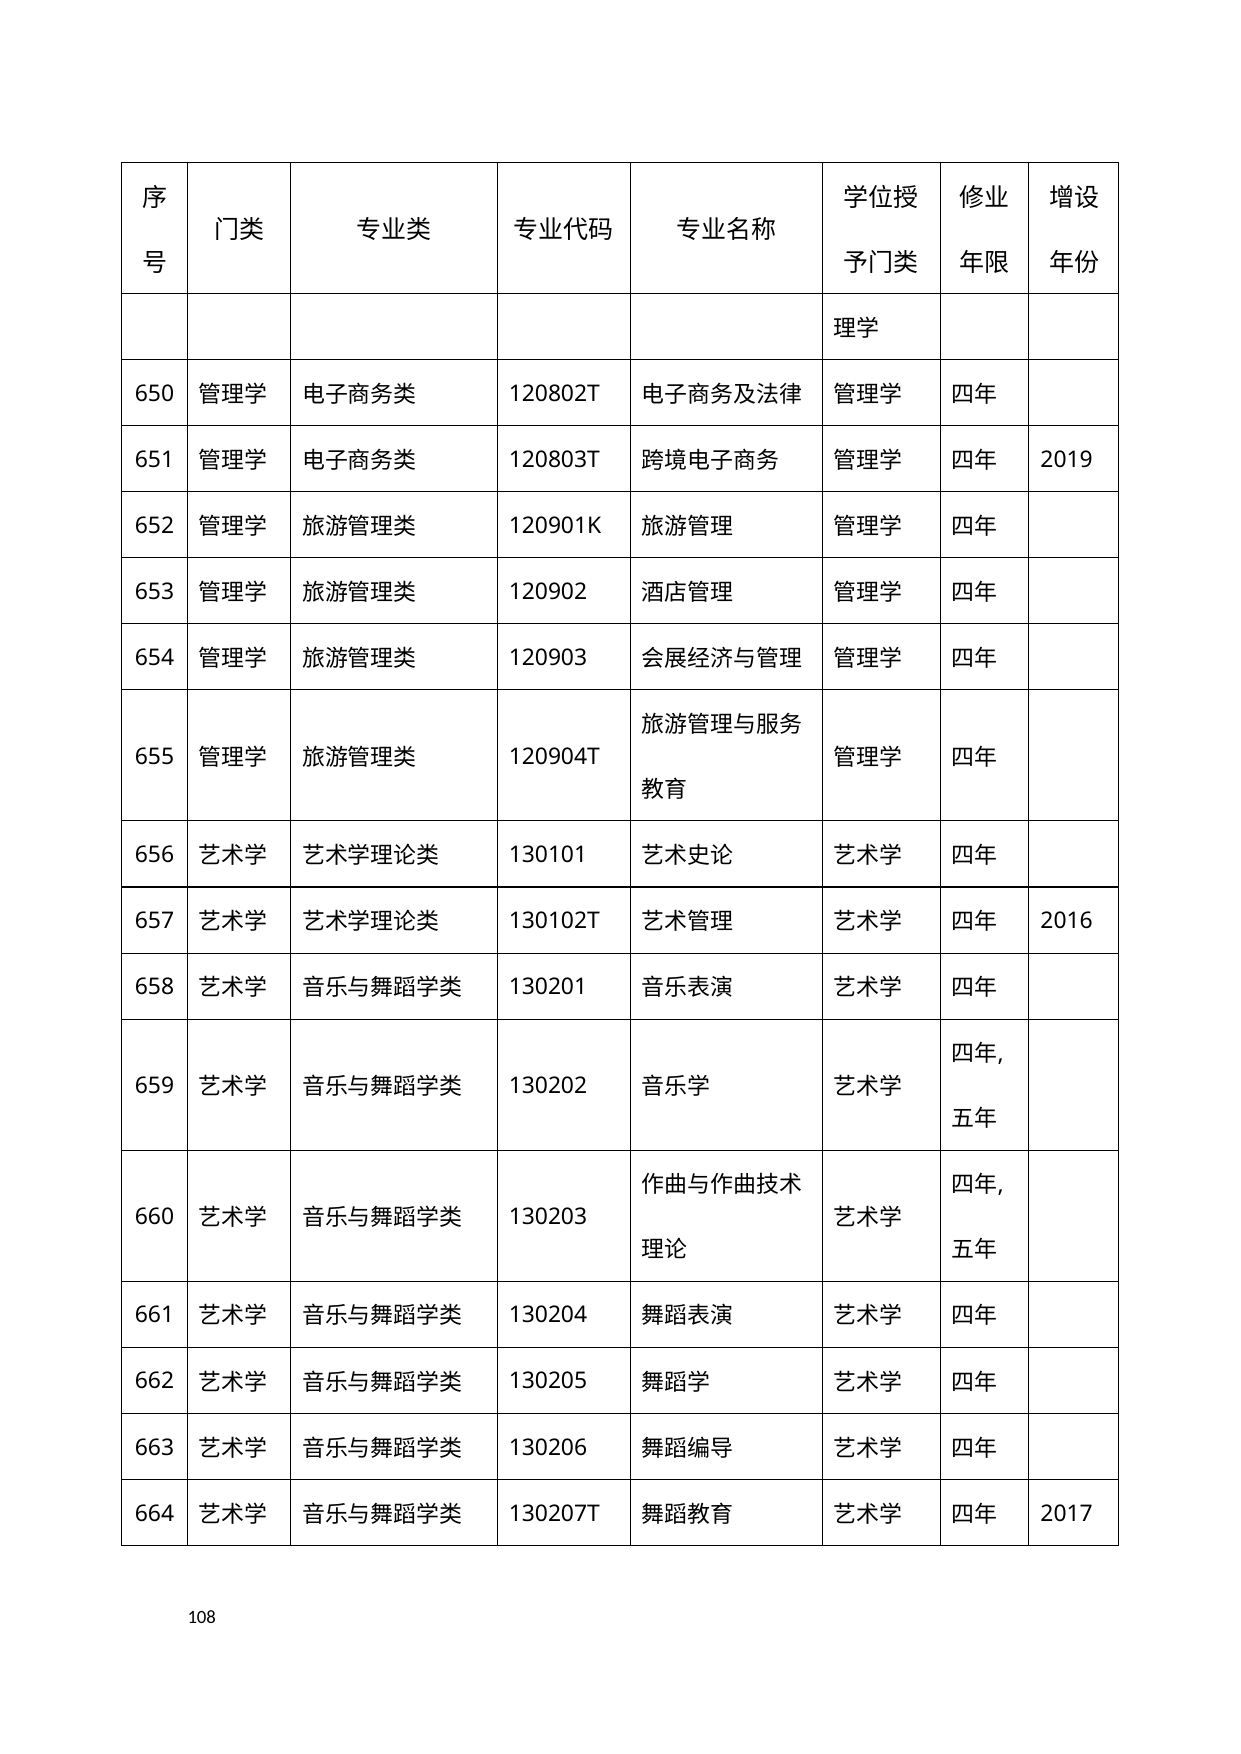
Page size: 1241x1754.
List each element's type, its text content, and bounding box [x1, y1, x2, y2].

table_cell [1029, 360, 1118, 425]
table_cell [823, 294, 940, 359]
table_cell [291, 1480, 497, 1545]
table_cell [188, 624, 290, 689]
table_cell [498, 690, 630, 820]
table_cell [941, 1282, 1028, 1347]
table_header 增设年份 [1029, 163, 1118, 293]
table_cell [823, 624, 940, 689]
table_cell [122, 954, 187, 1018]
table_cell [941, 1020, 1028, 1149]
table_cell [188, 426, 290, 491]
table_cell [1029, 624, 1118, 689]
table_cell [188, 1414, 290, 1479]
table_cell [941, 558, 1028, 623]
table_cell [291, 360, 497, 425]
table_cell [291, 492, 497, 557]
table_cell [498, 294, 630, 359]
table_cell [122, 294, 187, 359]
table_header 序号 [122, 163, 187, 293]
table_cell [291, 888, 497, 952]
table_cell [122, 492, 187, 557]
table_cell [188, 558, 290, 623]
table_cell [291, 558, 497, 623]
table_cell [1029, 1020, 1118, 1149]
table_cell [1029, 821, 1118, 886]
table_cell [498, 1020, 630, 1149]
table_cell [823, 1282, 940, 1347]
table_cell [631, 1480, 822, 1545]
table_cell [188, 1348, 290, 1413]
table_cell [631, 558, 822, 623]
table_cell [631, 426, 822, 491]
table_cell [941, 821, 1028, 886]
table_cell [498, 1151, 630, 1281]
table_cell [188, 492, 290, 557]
table_header 学位授予门类 [823, 163, 940, 293]
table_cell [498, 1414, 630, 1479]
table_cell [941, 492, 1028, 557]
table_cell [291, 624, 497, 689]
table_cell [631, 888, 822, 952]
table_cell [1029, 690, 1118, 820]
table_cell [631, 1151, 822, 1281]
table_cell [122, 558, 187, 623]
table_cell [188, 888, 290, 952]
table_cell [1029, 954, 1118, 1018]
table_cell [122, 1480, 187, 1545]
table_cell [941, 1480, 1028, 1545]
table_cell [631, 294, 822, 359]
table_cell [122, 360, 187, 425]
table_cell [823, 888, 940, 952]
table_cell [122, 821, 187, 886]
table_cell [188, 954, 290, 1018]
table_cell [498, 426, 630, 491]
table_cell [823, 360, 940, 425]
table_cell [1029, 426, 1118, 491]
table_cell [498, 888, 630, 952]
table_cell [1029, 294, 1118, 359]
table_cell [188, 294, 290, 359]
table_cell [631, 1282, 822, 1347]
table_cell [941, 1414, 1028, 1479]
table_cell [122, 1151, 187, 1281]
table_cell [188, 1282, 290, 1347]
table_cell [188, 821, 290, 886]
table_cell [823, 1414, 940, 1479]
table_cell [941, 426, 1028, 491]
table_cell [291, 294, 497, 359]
table_header 专业代码 [498, 163, 630, 293]
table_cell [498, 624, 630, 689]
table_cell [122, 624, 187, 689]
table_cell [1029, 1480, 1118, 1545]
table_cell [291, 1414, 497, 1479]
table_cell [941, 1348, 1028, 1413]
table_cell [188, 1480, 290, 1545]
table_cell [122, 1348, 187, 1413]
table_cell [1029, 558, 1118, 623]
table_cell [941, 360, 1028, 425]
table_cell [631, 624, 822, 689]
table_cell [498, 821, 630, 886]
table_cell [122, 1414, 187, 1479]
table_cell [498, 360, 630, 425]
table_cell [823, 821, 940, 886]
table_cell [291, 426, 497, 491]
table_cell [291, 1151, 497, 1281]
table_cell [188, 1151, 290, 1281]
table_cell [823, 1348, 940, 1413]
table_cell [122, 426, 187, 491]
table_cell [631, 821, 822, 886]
table_header 专业类 [291, 163, 497, 293]
table_header 门类 [188, 163, 290, 293]
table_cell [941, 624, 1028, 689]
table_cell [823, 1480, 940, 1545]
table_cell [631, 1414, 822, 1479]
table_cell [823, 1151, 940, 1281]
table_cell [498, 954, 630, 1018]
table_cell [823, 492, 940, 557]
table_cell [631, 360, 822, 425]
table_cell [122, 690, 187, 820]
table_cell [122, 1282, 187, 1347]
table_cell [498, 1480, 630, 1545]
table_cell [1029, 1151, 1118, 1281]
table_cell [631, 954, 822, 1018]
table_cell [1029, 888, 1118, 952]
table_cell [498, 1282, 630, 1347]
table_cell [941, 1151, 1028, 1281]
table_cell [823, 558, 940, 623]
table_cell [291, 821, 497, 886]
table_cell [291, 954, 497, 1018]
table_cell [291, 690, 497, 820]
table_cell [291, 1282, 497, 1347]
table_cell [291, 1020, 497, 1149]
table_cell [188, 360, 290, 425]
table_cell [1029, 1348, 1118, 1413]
table_header 修业年限 [941, 163, 1028, 293]
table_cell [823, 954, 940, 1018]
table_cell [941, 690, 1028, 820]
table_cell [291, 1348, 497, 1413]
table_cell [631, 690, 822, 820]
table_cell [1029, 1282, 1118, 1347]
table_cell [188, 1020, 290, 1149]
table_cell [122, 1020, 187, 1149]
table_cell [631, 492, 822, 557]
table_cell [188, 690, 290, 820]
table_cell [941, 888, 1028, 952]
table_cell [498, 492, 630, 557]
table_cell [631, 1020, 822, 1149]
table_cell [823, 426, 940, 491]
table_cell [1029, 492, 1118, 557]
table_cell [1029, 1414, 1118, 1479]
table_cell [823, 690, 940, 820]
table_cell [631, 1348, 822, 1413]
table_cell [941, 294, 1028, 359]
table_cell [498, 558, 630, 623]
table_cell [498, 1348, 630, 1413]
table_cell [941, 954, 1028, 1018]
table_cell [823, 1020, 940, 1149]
table_header 专业名称 [631, 163, 822, 293]
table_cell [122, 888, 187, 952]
